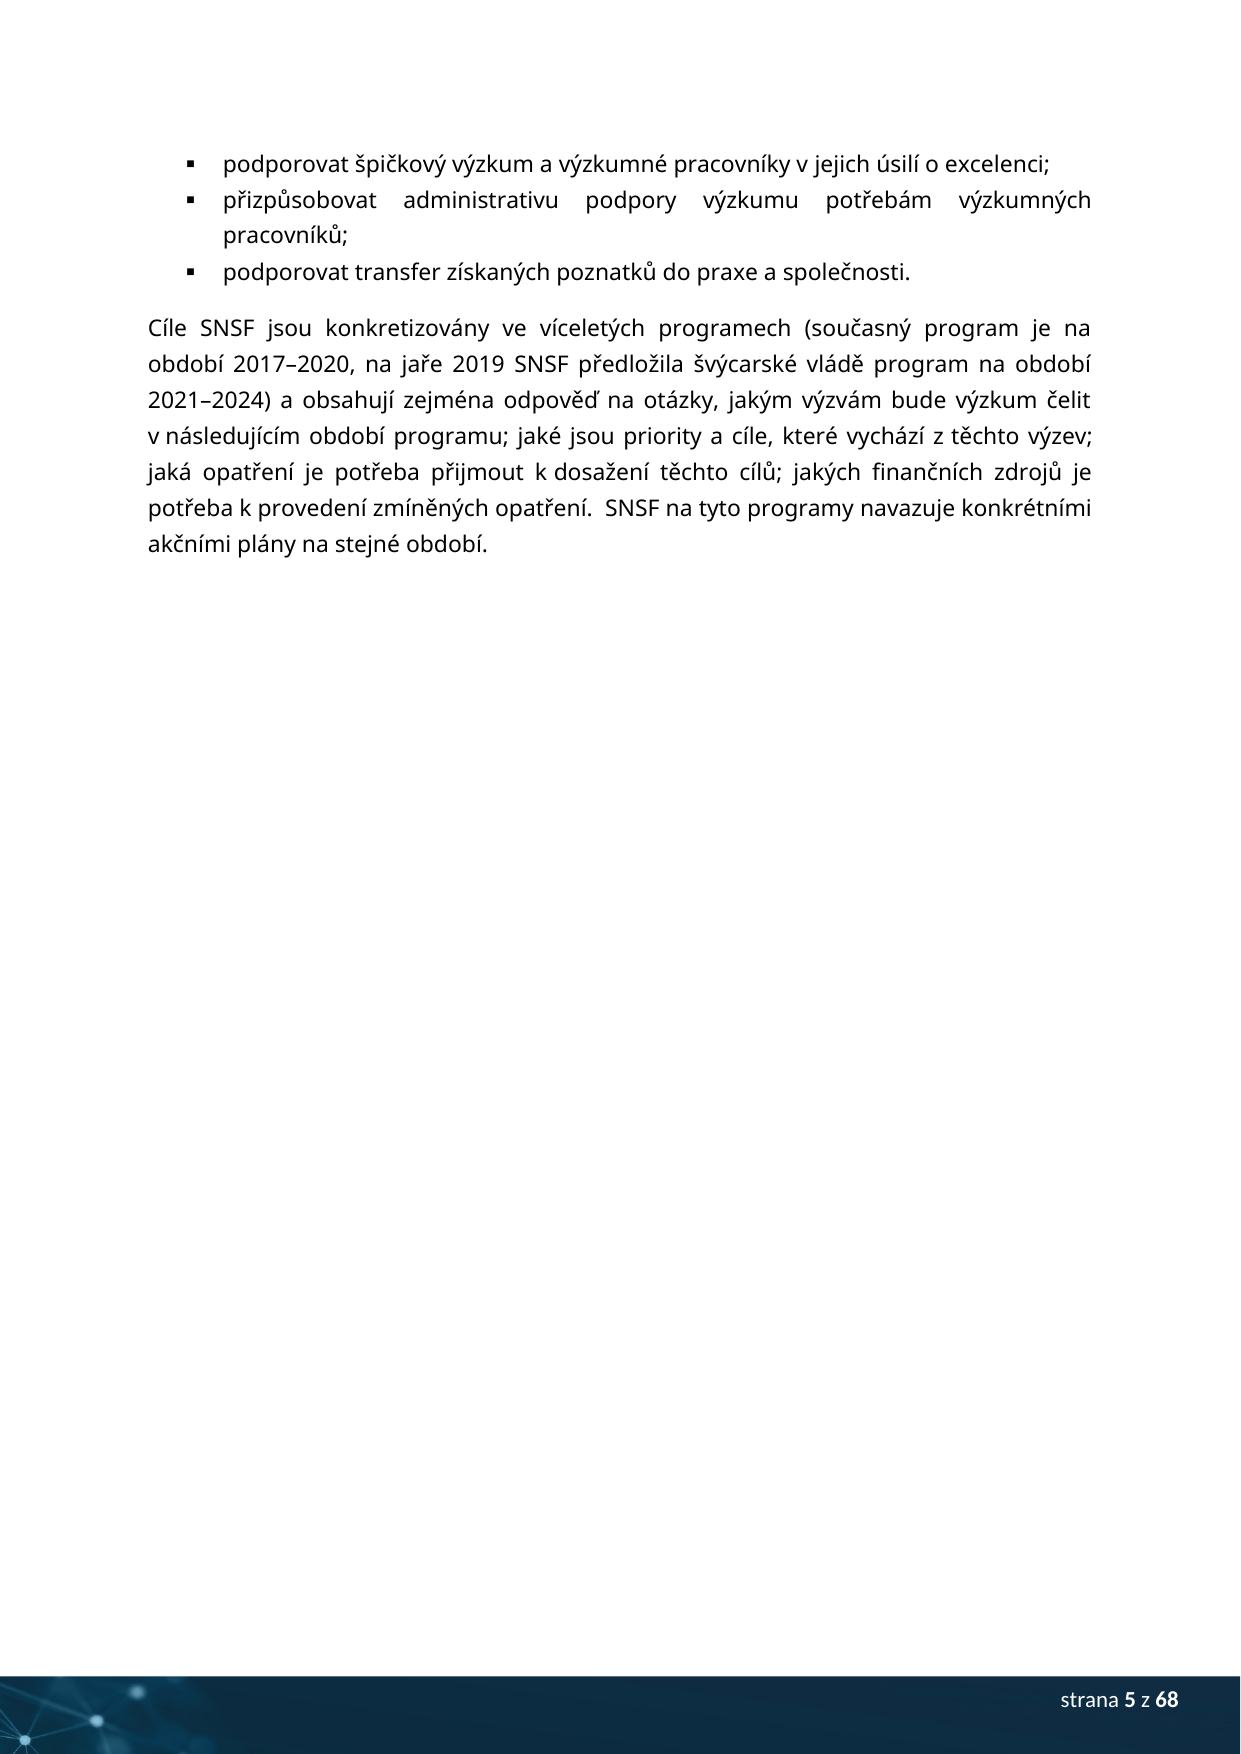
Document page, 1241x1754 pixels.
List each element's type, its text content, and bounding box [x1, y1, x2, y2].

list přizpůsobovat administrativu podpory výzkumu potřebám výzkumných pracovníků; [185, 183, 1093, 251]
text Cíle SNSF jsou konkretizovány ve víceletých programech (současný program je na období 2017–2020, na jaře 2019 SNSF předložila švýcarské vládě program na období 2021–2024) a obsahují zejména odpověď na otázky, jakým výzvám bude výzkum čelit v následujícím období programu; jaké jsou priority a cíle, které vychází z těchto výzev; jaká opatření je potřeba přijmout k dosažení těchto cílů; jakých finančních zdrojů je potřeba k provedení zmíněných opatření. SNSF na tyto programy navazuje konkrétními akčními plány na stejné období. [148, 312, 1093, 559]
picture [0, 1643, 1241, 1754]
list podporovat špičkový výzkum a výzkumné pracovníky v jejich úsilí o excelenci; [185, 148, 1093, 179]
list podporovat transfer získaných poznatků do praxe a společnosti. [185, 255, 1093, 287]
